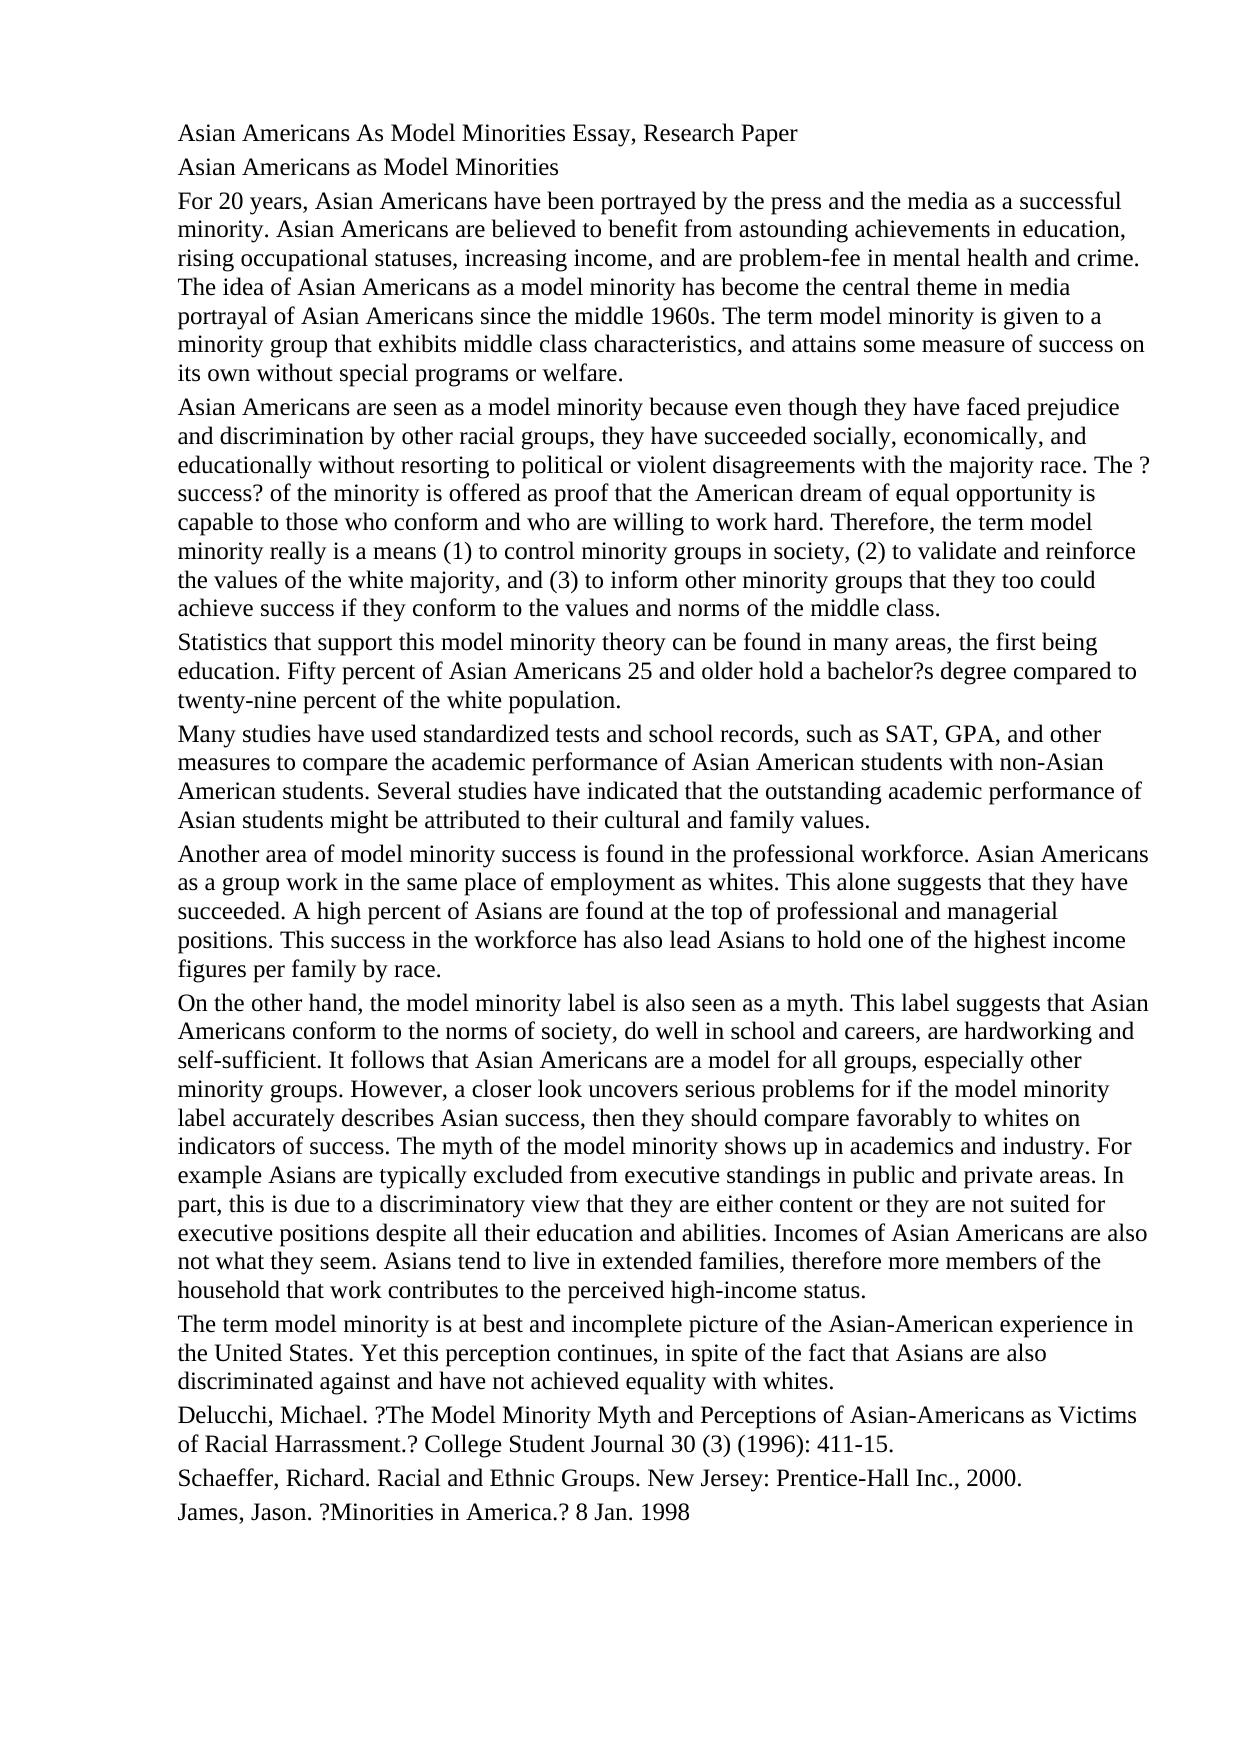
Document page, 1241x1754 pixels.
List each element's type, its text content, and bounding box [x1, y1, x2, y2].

text Asian Americans are seen as a model minority because even though they have faced prejudice and discrimination by other racial groups, they have succeeded socially, economically, and educationally without resorting to political or violent disagreements with the majority race. The ?success? of the minority is offered as proof that the American dream of equal opportunity is capable to those who conform and who are willing to work hard. Therefore, the term model minority really is a means (1) to control minority groups in society, (2) to validate and reinforce the values of the white majority, and (3) to inform other minority groups that they too could achieve success if they conform to the values and norms of the middle class. [177, 392, 1152, 622]
text Asian Americans As Model Minorities Essay, Research Paper [177, 118, 1152, 147]
text For 20 years, Asian Americans have been portrayed by the press and the media as a successful minority. Asian Americans are believed to benefit from astounding achievements in education, rising occupational statuses, increasing income, and are problem-fee in mental health and crime. The idea of Asian Americans as a model minority has become the central theme in media portrayal of Asian Americans since the middle 1960s. The term model minority is given to a minority group that exhibits middle class characteristics, and attains some measure of success on its own without special programs or welfare. [177, 186, 1152, 387]
text Another area of model minority success is found in the professional workforce. Asian Americans as a group work in the same place of employment as whites. This alone suggests that they have succeeded. A high percent of Asians are found at the top of professional and managerial positions. This success in the workforce has also lead Asians to hold one of the highest income figures per family by race. [177, 839, 1152, 982]
text Asian Americans as Model Minorities [177, 152, 1152, 181]
text The term model minority is at best and incomplete picture of the Asian-American experience in the United States. Yet this perception continues, in spite of the fact that Asians are also discriminated against and have not achieved equality with whites. [177, 1309, 1152, 1395]
text Many studies have used standardized tests and school records, such as SAT, GPA, and other measures to compare the academic performance of Asian American students with non-Asian American students. Several studies have indicated that the outstanding academic performance of Asian students might be attributed to their cultural and family values. [177, 719, 1152, 834]
text On the other hand, the model minority label is also seen as a myth. This label suggests that Asian Americans conform to the norms of society, do well in school and careers, are hardworking and self-sufficient. It follows that Asian Americans are a model for all groups, especially other minority groups. However, a closer look uncovers serious problems for if the model minority label accurately describes Asian success, then they should compare favorably to whites on indicators of success. The myth of the model minority shows up in academics and industry. For example Asians are typically excluded from executive standings in public and private areas. In part, this is due to a discriminatory view that they are either content or they are not suited for executive positions despite all their education and abilities. Incomes of Asian Americans are also not what they seem. Asians tend to live in extended families, therefore more members of the household that work contributes to the perceived high-income status. [177, 988, 1152, 1304]
text Statistics that support this model minority theory can be found in many areas, the first being education. Fifty percent of Asian Americans 25 and older hold a bachelor?s degree compared to twenty-nine percent of the white population. [177, 627, 1152, 713]
text James, Jason. ?Minorities in America.? 8 Jan. 1998 [177, 1497, 1152, 1526]
text Schaeffer, Richard. Racial and Ethnic Groups. New Jersey: Prentice-Hall Inc., 2000. [177, 1463, 1152, 1492]
text Delucchi, Michael. ?The Model Minority Myth and Perceptions of Asian-Americans as Victims of Racial Harrassment.? College Student Journal 30 (3) (1996): 411-15. [177, 1400, 1152, 1458]
